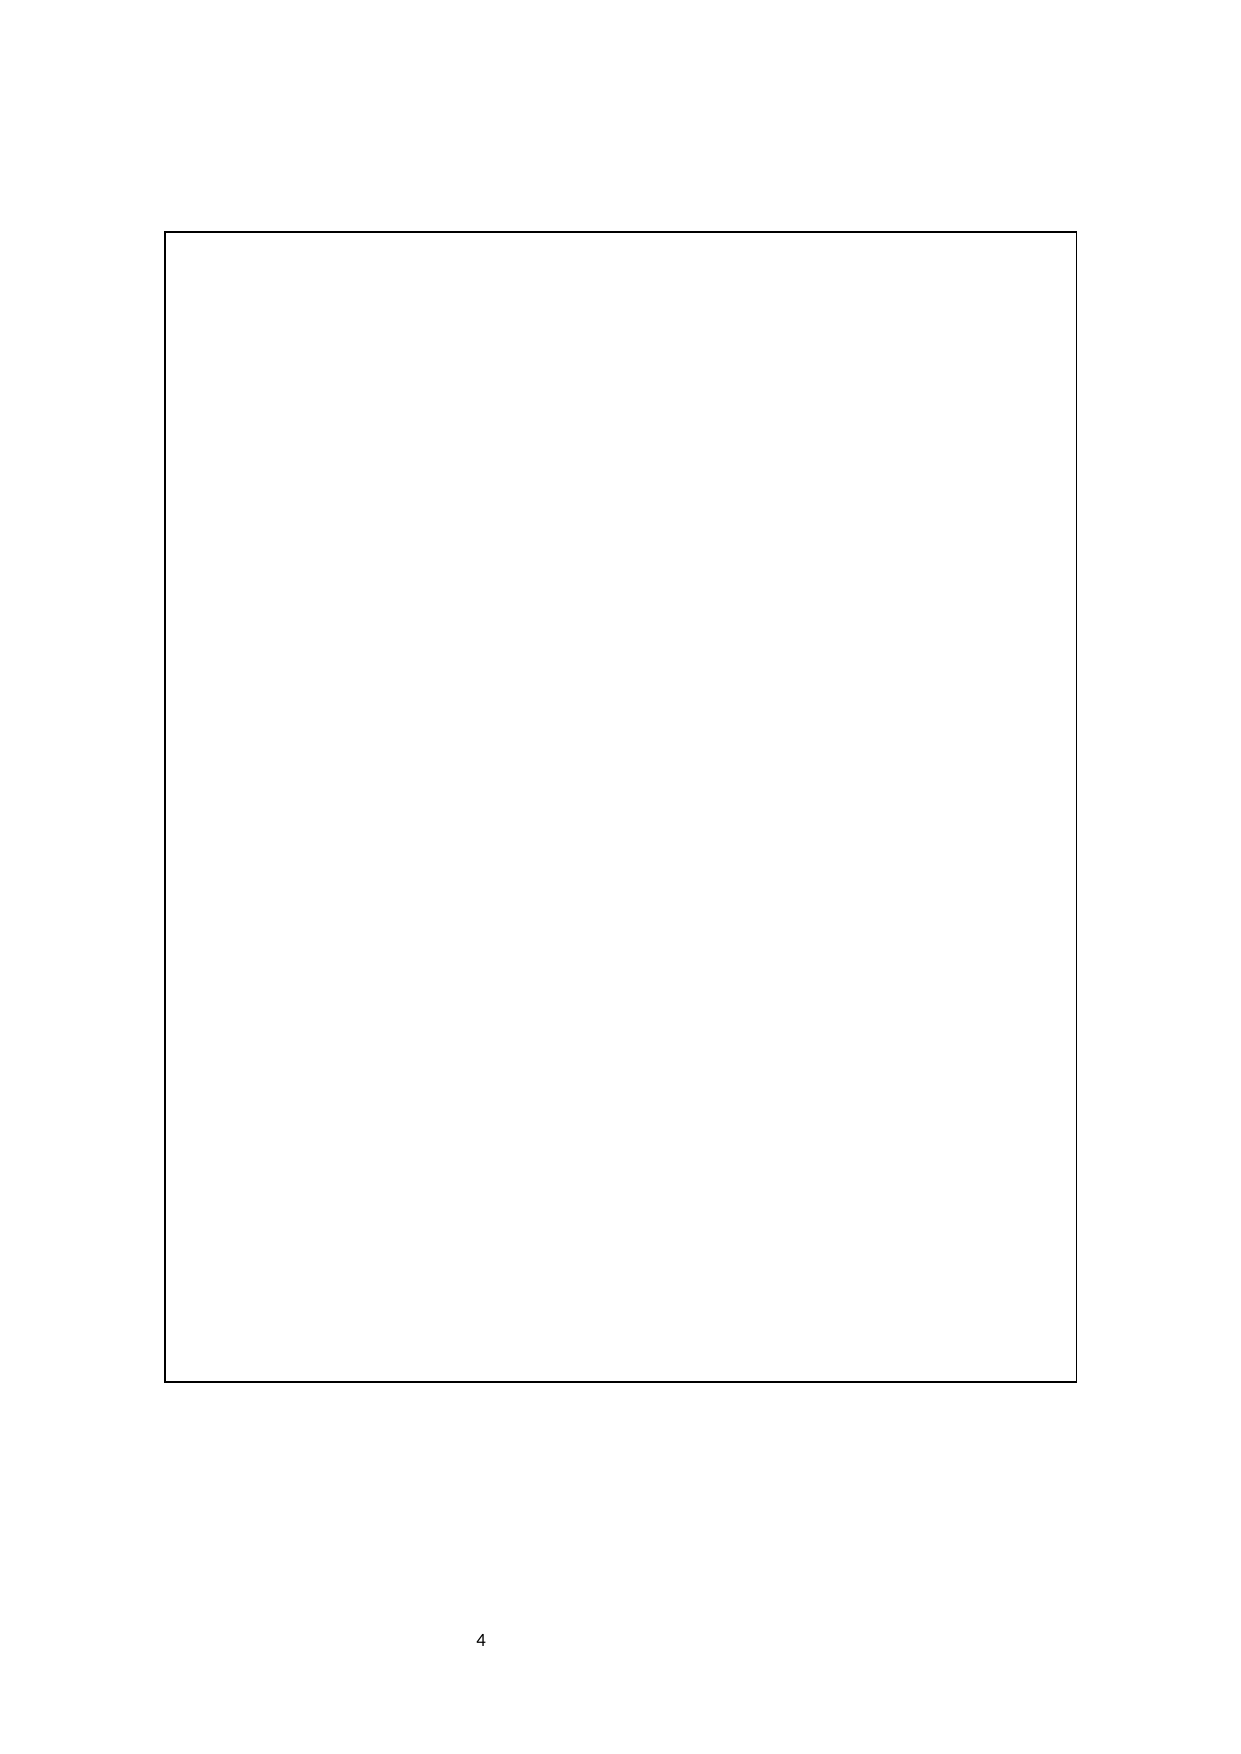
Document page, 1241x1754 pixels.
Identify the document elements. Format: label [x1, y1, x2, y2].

table_cell [166, 233, 1076, 1381]
